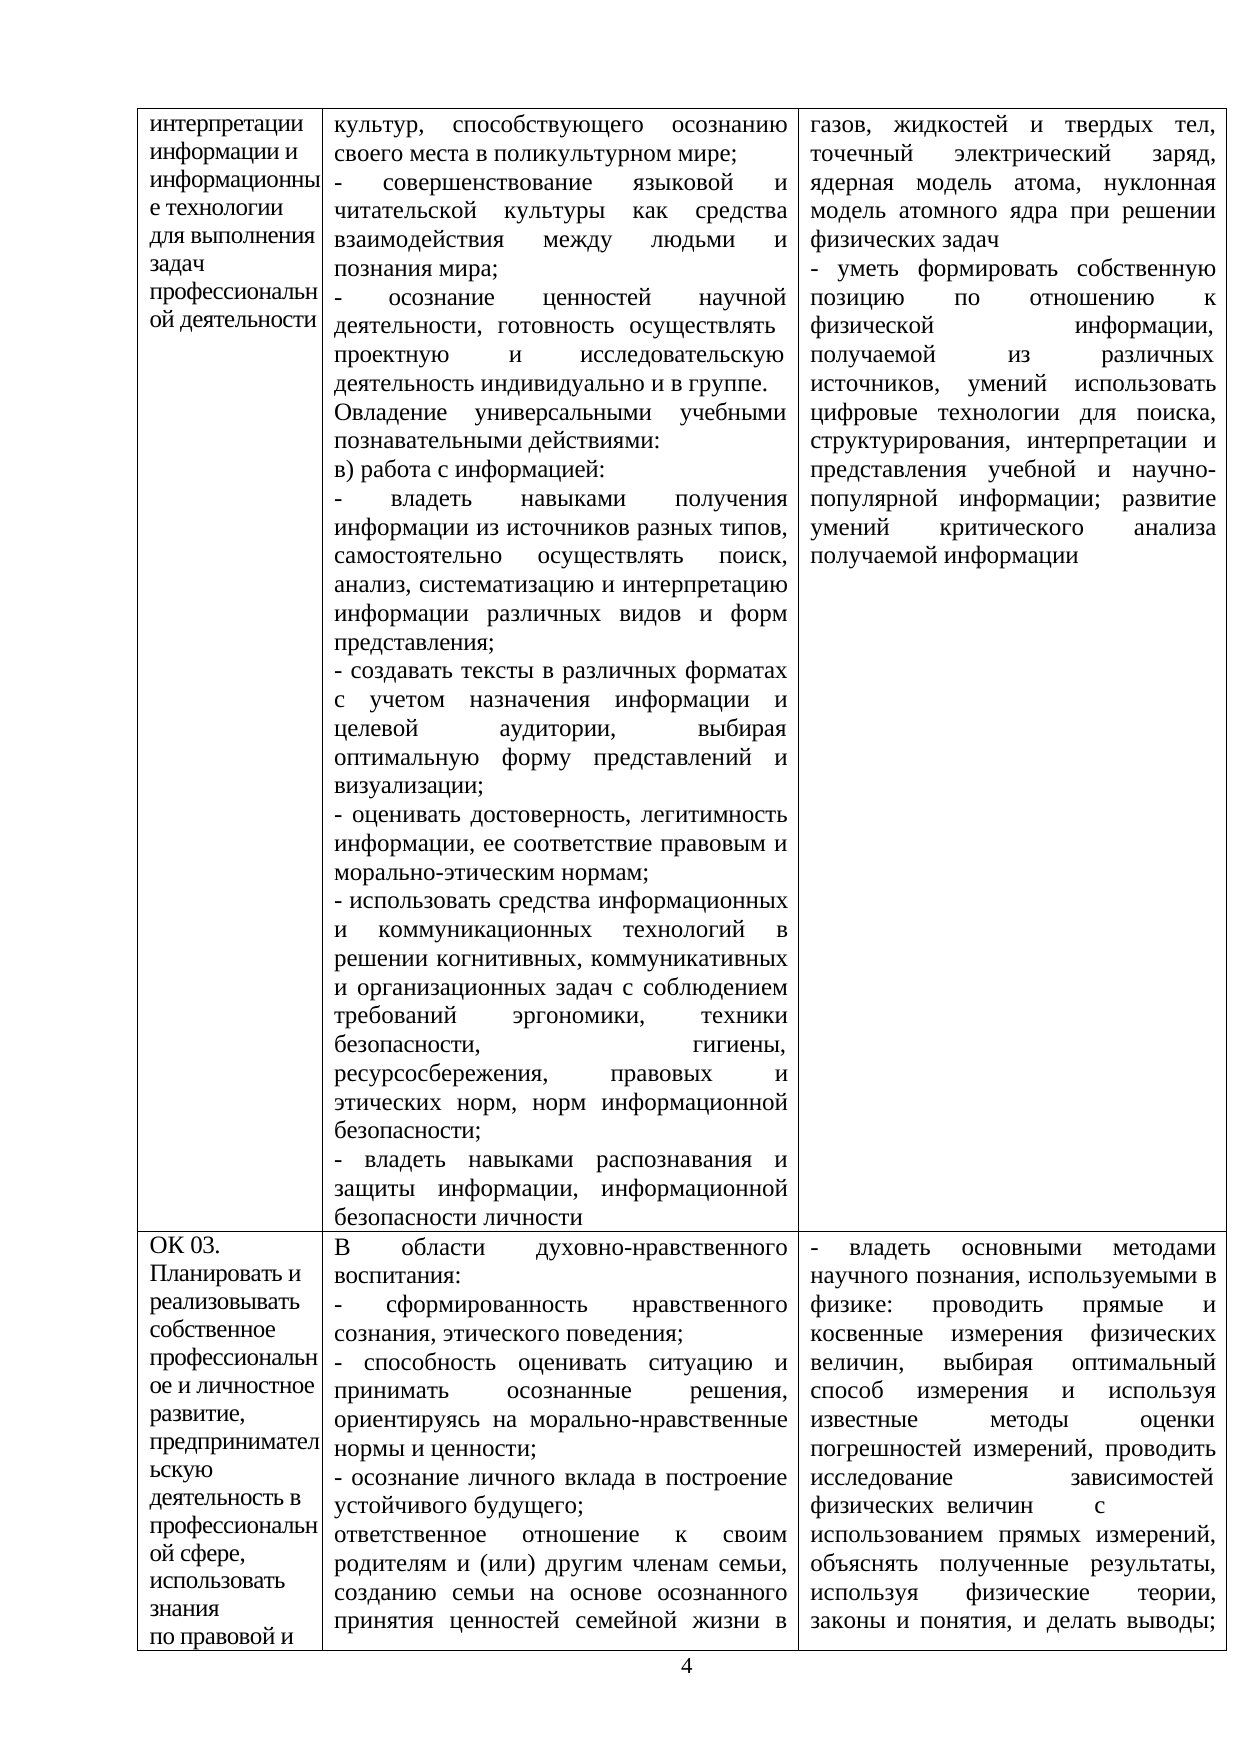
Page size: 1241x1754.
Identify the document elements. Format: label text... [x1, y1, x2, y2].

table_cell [799, 1232, 1226, 1650]
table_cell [138, 109, 322, 1231]
table_cell культур, способствующего осознанию своего места в поликультурном мире; совершенствование языковой и читательской культуры как средства взаимодействия между людьми и познания мира; осознание ценностей научной деятельности, готовность осуществлять проектную и исследовательскую деятельность индивидуально и в группе. Овладение универсальными учебными познавательными действиями: в) работа с информацией: владеть навыками получения информации из источников разных типов, самостоятельно осуществлять поиск, анализ, систематизацию и интерпретацию информации различных видов и форм представления; создавать тексты в различных форматах с учетом назначения информации и целевой аудитории, выбирая оптимальную форму представлений и визуализации; оценивать достоверность, легитимность информации, ее соответствие правовым и морально-этическим нормам; использовать средства информационных и коммуникационных технологий в решении когнитивных, коммуникативных и организационных задач с соблюдением требований эргономики, техники безопасности, гигиены, ресурсосбережения, правовых и этических норм, норм информационной безопасности; владеть навыками распознавания и защиты информации, информационной безопасности личности [323, 109, 798, 1231]
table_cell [138, 1232, 322, 1650]
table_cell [323, 1232, 798, 1650]
table_cell газов, жидкостей и твердых тел, точечный электрический заряд, ядерная модель атома, нуклонная модель атомного ядра при решении физических задач - уметь формировать собственную позицию по отношению к физической информации, получаемой из различных источников, умений использовать цифровые технологии для поиска, структурирования, интерпретации и представления учебной и научно- популярной информации; развитие умений критического анализа получаемой информации [799, 109, 1226, 1231]
